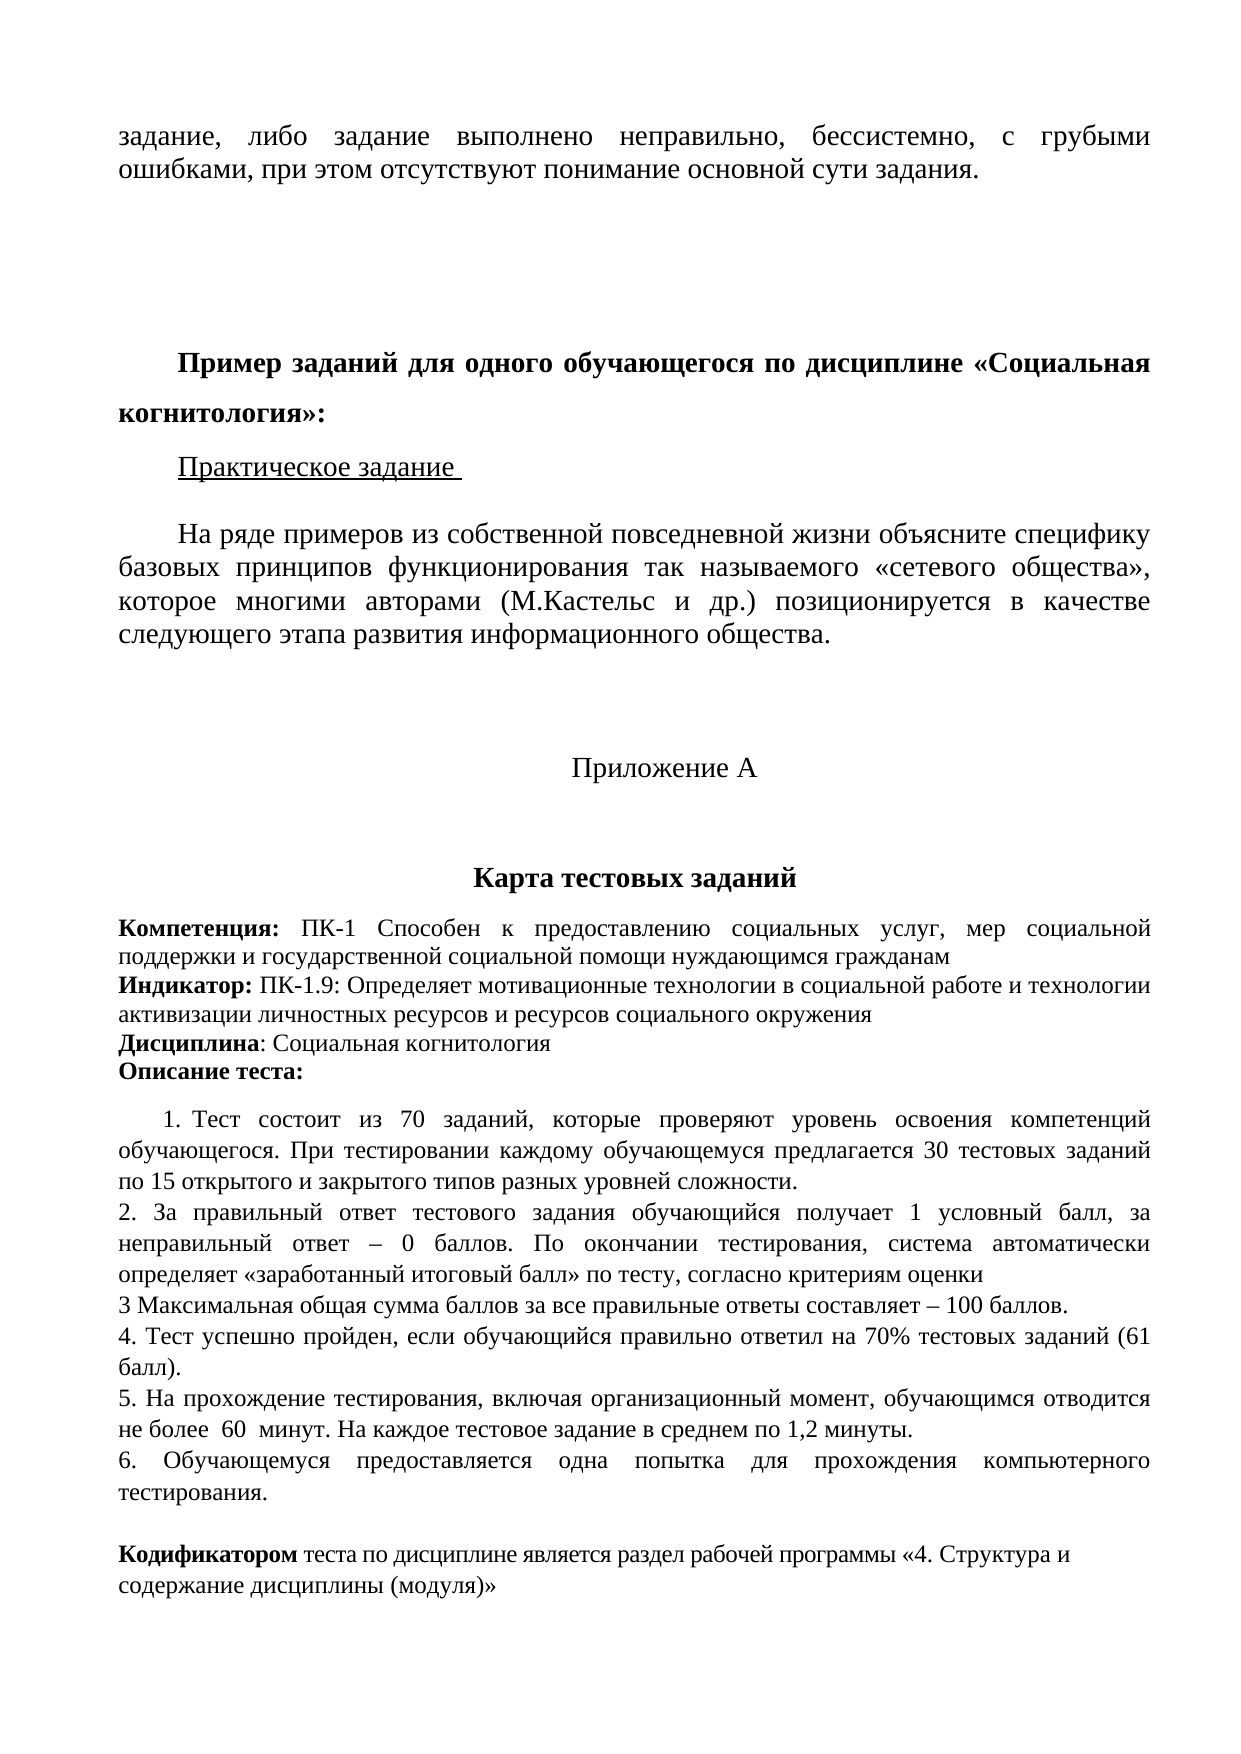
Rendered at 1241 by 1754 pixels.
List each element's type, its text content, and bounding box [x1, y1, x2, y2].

list Тест состоит из 70 заданий, которые проверяют уровень освоения компетенций обучающегося. При тестировании каждому обучающемуся предлагается 30 тестовых заданий по 15 открытого и закрытого типов разных уровней сложности. [118, 1104, 1152, 1195]
text Индикатор: ПК-1.9: Определяет мотивационные технологии в социальной работе и технологии активизации личностных ресурсов и ресурсов социального окружения [118, 970, 1152, 1028]
text Практическое задание [118, 449, 1152, 482]
text 3 Максимальная общая сумма баллов за все правильные ответы составляет – 100 баллов. [118, 1290, 1152, 1319]
text На ряде примеров из собственной повседневной жизни объясните специфику базовых принципов функционирования так называемого «сетевого общества», которое многими авторами (М.Кастельс и др.) позиционируется в качестве следующего этапа развития информационного общества. [118, 516, 1152, 650]
text 4. Тест успешно пройден, если обучающийся правильно ответил на 70% тестовых заданий (61 балл). [118, 1321, 1152, 1381]
text Компетенция: ПК-1 Способен к предоставлению социальных услуг, мер социальной поддержки и государственной социальной помощи нуждающимся гражданам [118, 913, 1152, 970]
text Приложение А [118, 750, 1152, 784]
text 6. Обучающемуся предоставляется одна попытка для прохождения компьютерного тестирования. [118, 1446, 1152, 1505]
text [118, 118, 1152, 185]
text Кодификатором теста по дисциплине является раздел рабочей программы «4. Структура и содержание дисциплины (модуля)» [118, 1539, 1152, 1598]
text Дисциплина: Социальная когнитология [118, 1028, 1152, 1056]
text 5. На прохождение тестирования, включая организационный момент, обучающимся отводится не более 60 минут. На каждое тестовое задание в среднем по 1,2 минуты. [118, 1383, 1152, 1443]
text Карта тестовых заданий [118, 860, 1152, 893]
text Описание теста: [118, 1056, 1152, 1085]
text 2. За правильный ответ тестового задания обучающийся получает 1 условный балл, за неправильный ответ – 0 баллов. По окончании тестирования, система автоматически определяет «заработанный итоговый балл» по тесту, согласно критериям оценки [118, 1197, 1152, 1288]
text Пример заданий для одного обучающегося по дисциплине «Социальная когнитология»: [118, 345, 1152, 429]
